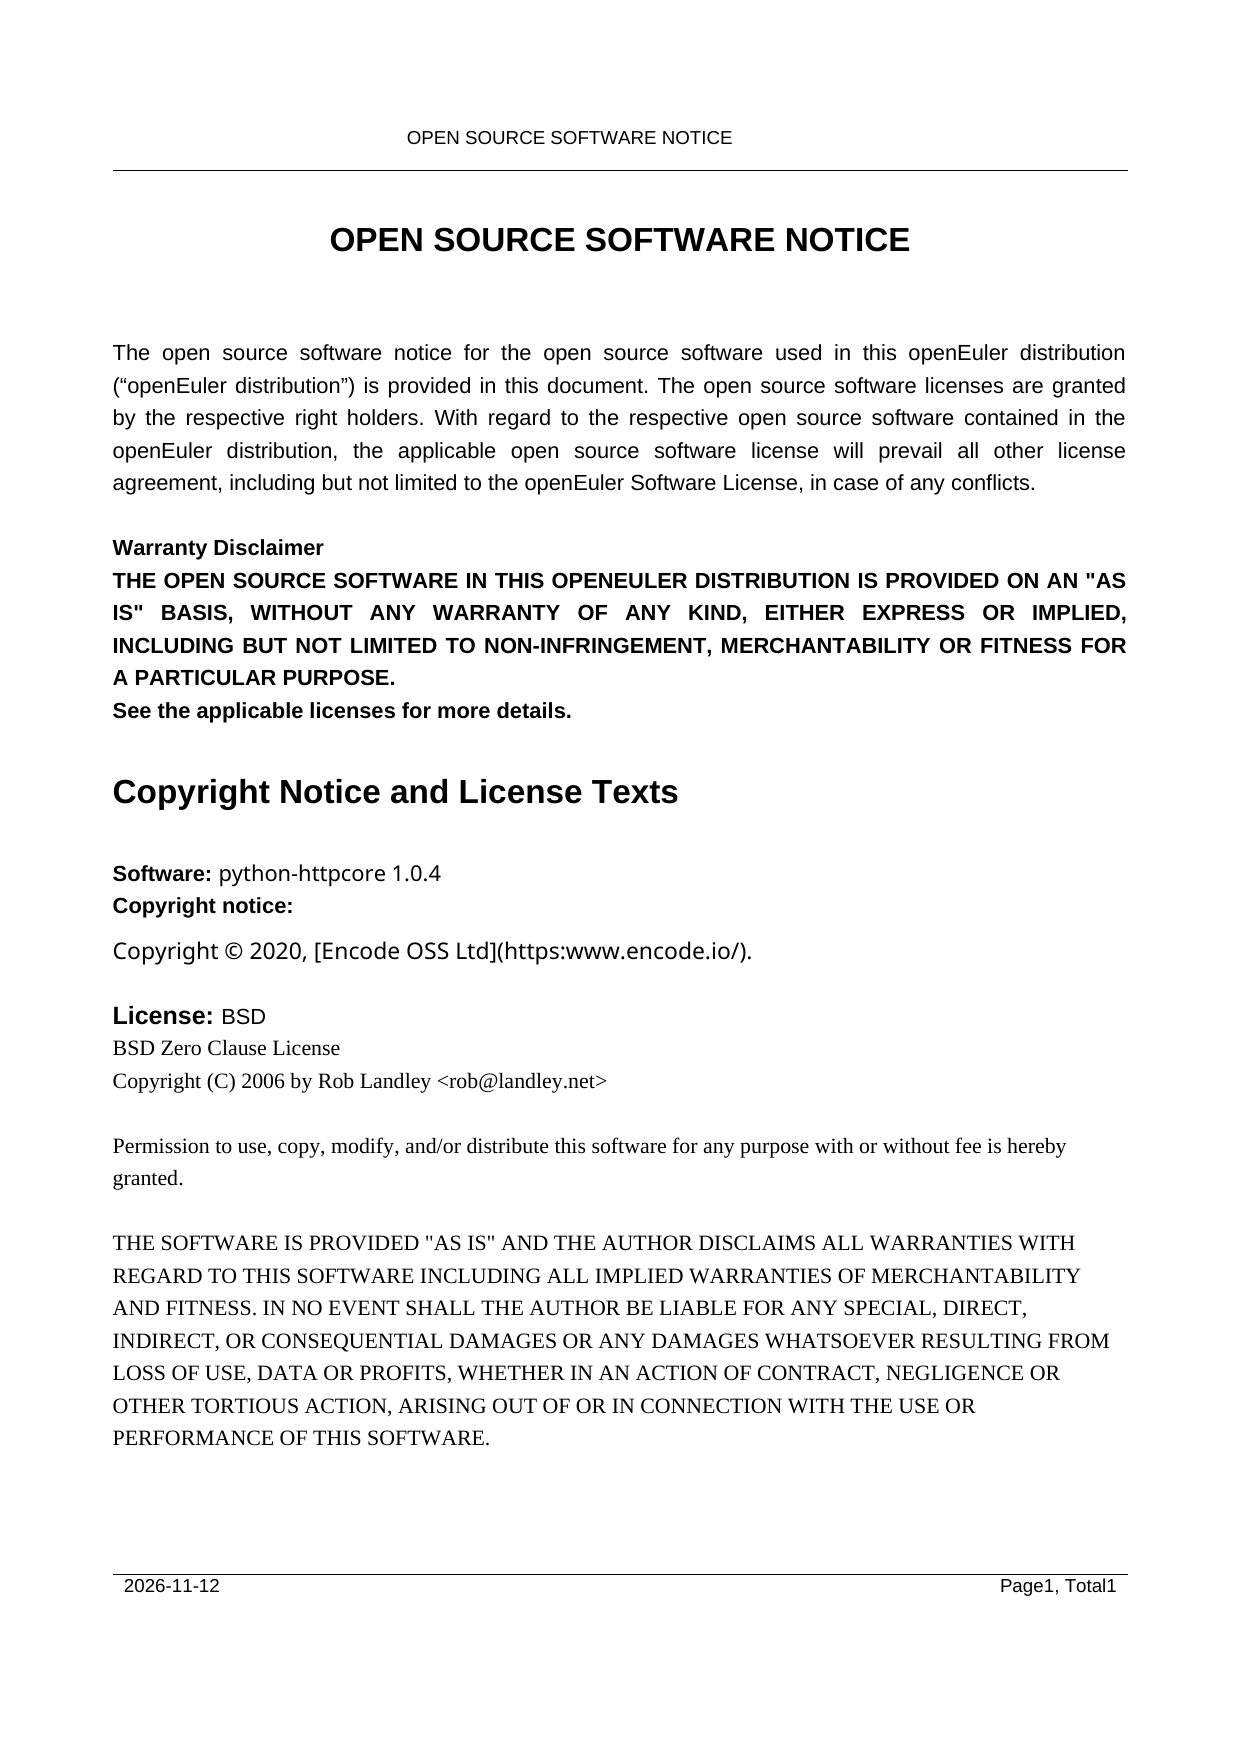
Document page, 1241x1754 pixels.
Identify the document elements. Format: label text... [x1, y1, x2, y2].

text License: BSD [112, 999, 1128, 1031]
text The open source software notice for the open source software used in this openEuler distribution (“openEuler distribution”) is provided in this document. The open source software licenses are granted by the respective right holders. With regard to the respective open source software contained in the openEuler distribution, the applicable open source software license will prevail all other license agreement, including but not limited to the openEuler Software License, in case of any conflicts. [112, 336, 1128, 499]
text Copyright © 2020, [Encode OSS Ltd](https:www.encode.io/). [112, 934, 1128, 999]
text Warranty Disclaimer [112, 531, 1128, 564]
text Copyright Notice and License Texts [112, 759, 1128, 824]
text BSD Zero Clause License Copyright (C) 2006 by Rob Landley <rob@landley.net> Permission to use, copy, modify, and/or distribute this software for any purpose with or without fee is hereby granted. THE SOFTWARE IS PROVIDED "AS IS" AND THE AUTHOR DISCLAIMS ALL WARRANTIES WITH REGARD TO THIS SOFTWARE INCLUDING ALL IMPLIED WARRANTIES OF MERCHANTABILITY AND FITNESS. IN NO EVENT SHALL THE AUTHOR BE LIABLE FOR ANY SPECIAL, DIRECT, INDIRECT, OR CONSEQUENTIAL DAMAGES OR ANY DAMAGES WHATSOEVER RESULTING FROM LOSS OF USE, DATA OR PROFITS, WHETHER IN AN ACTION OF CONTRACT, NEGLIGENCE OR OTHER TORTIOUS ACTION, ARISING OUT OF OR IN CONNECTION WITH THE USE OR PERFORMANCE OF THIS SOFTWARE. [112, 1031, 1128, 1486]
text Copyright notice: [112, 889, 1128, 921]
title Software: python-httpcore 1.0.4 [112, 856, 1128, 889]
text OPEN SOURCE SOFTWARE NOTICE [112, 206, 1128, 271]
text THE OPEN SOURCE SOFTWARE IN THIS OPENEULER DISTRIBUTION IS PROVIDED ON AN "AS IS" BASIS, WITHOUT ANY WARRANTY OF ANY KIND, EITHER EXPRESS OR IMPLIED, INCLUDING BUT NOT LIMITED TO NON-INFRINGEMENT, MERCHANTABILITY OR FITNESS FOR A PARTICULAR PURPOSE. See the applicable licenses for more details. [112, 564, 1128, 726]
